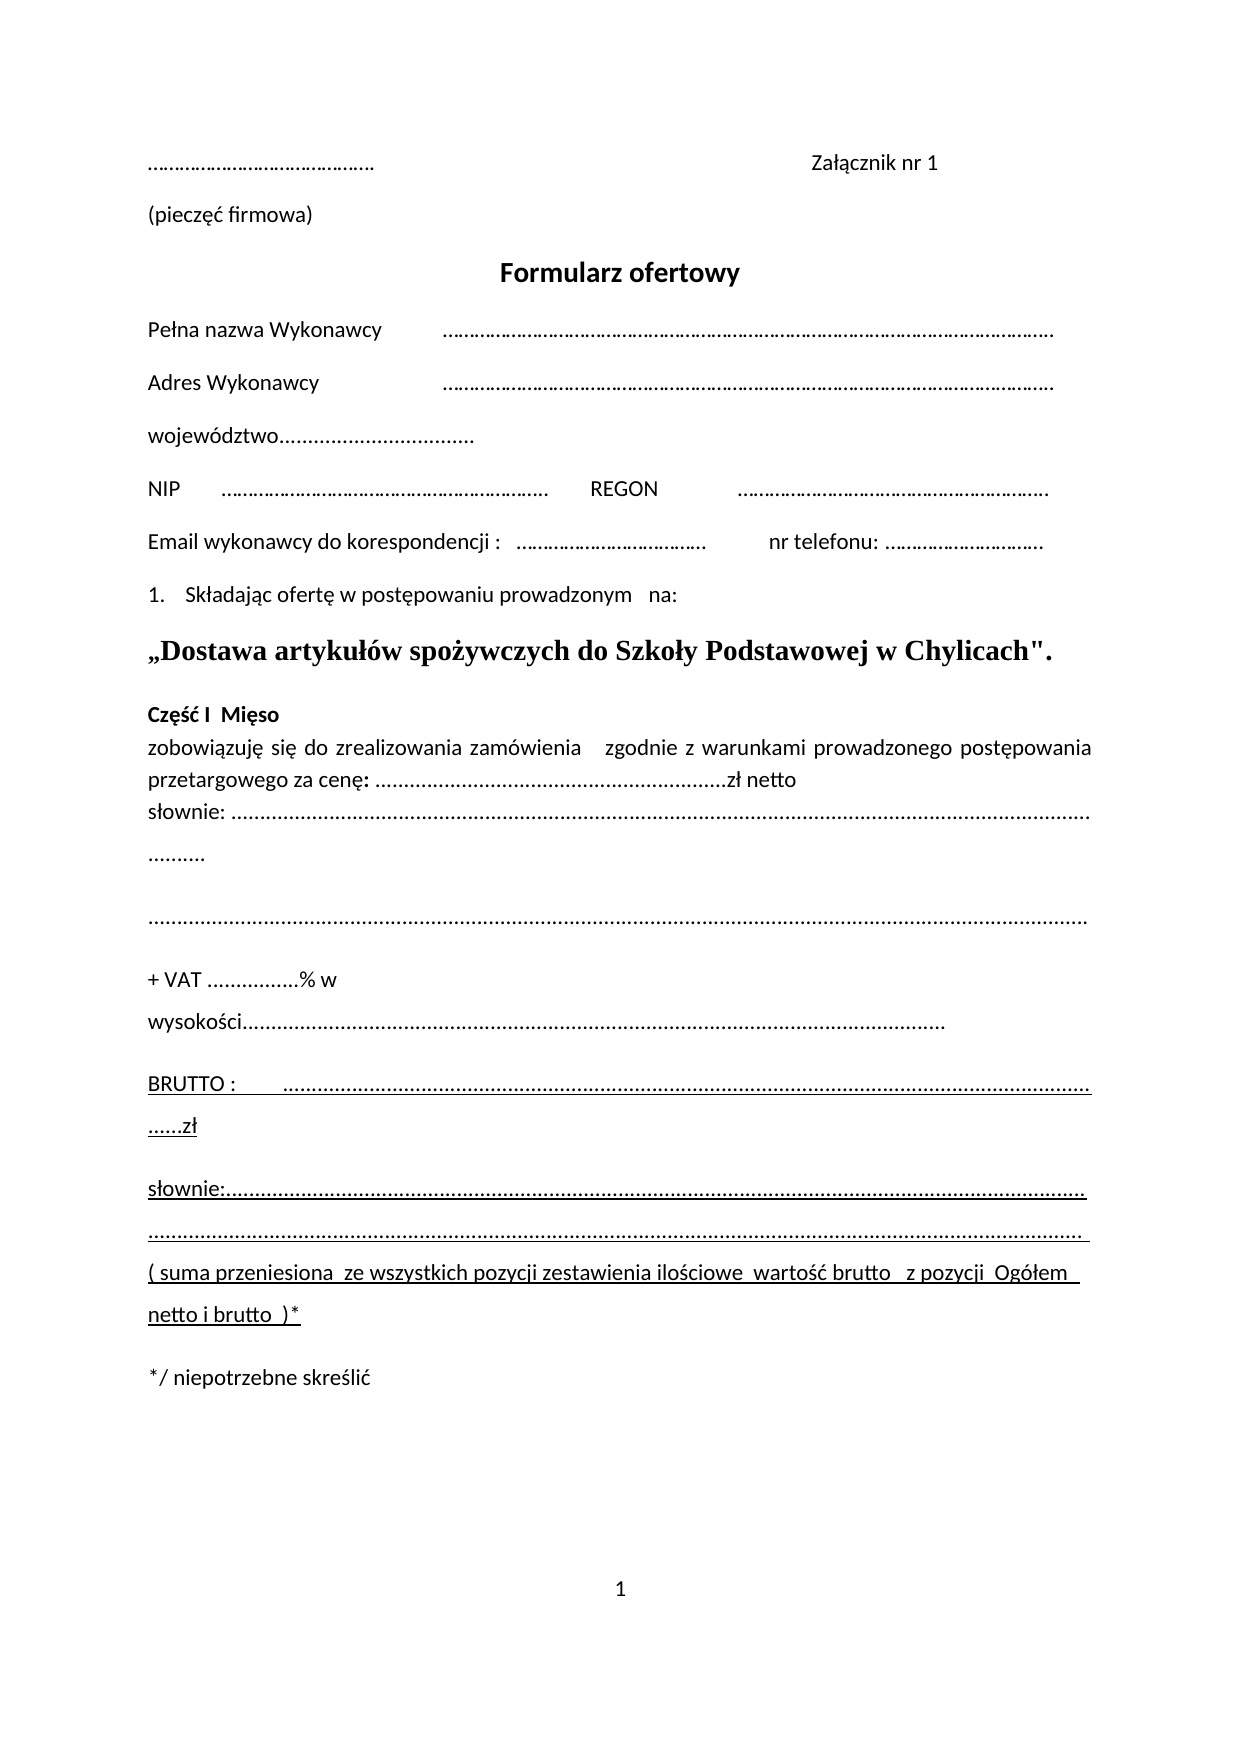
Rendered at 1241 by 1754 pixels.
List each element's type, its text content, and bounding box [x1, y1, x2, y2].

text Email wykonawcy do korespondencji : ……………………………… nr telefonu: ………………………… [148, 527, 1093, 556]
text Adres Wykonawcy …………………………………………………………………………………………………….. [148, 368, 1093, 396]
text NIP …………………………………………………….. REGON ………………………………………………….. [148, 474, 1093, 502]
text Pełna nazwa Wykonawcy …………………………………………………………………………………………………….. [148, 315, 1093, 343]
text Część I Mięso [148, 701, 1093, 729]
text słownie: ............................................................................................................................................................... [148, 797, 1093, 867]
text ……………………………………. Załącznik nr 1 [148, 148, 1093, 176]
text ................................................................................................................................................................... [148, 902, 1093, 930]
list Składając ofertę w postępowaniu prowadzonym na: [148, 581, 1093, 608]
text słownie:....................................................................................................................................................................................................................................................................................................................... ( suma przeniesiona ze wszystkich pozycji zestawienia ilościowe wartość brutto z pozycji Ogółem netto i brutto )* [148, 1174, 1093, 1328]
text województwo.................................. [148, 421, 1093, 449]
text Formularz ofertowy [148, 254, 1093, 289]
text */ niepotrzebne skreślić [148, 1363, 1093, 1391]
text BRUTTO : ..................................................................................................................................................zł [148, 1069, 1093, 1139]
text + VAT ................% w wysokości.......................................................................................................................... [148, 965, 1093, 1035]
text zobowiązuję się do zrealizowania zamówienia zgodnie z warunkami prowadzonego postępowania przetargowego za cenę: .............................................................zł netto [148, 733, 1093, 793]
text „Dostawa artykułów spożywczych do Szkoły Podstawowej w Chylicach". [148, 633, 1093, 667]
text (pieczęć firmowa) [148, 201, 1093, 229]
